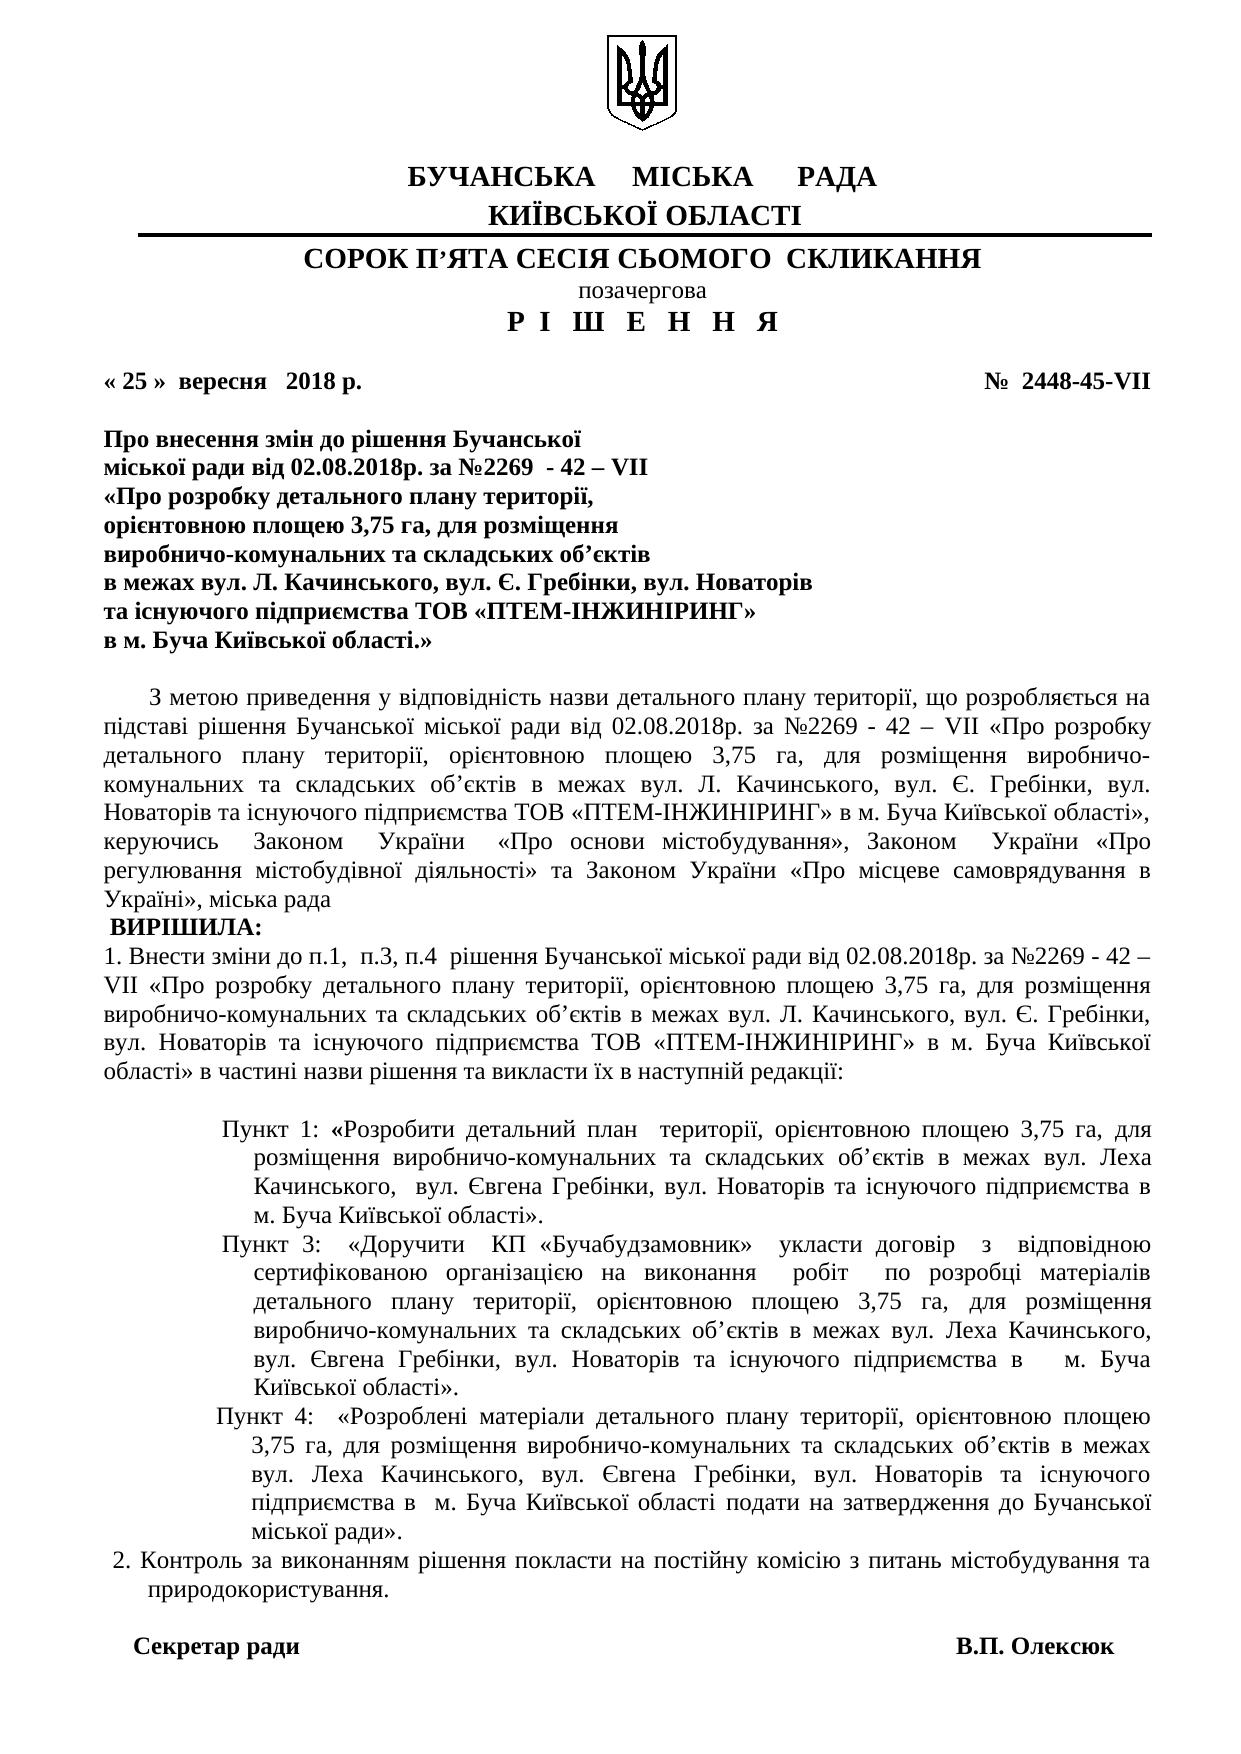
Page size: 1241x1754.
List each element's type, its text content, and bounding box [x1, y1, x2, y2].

list та існуючого підприємства ТОВ «ПТЕМ-ІНЖИНІРИНГ» [103, 596, 1152, 625]
list в м. Буча Київської області.» [103, 625, 1152, 654]
list виробничо-комунальних та складських об’єктів [103, 539, 1152, 567]
subtitle « 25 » вересня 2018 р. № 2448-45-VII [103, 366, 1152, 395]
subtitle Р І Ш Е Н Н Я [133, 304, 1152, 337]
list Пункт 3: «Доручити КП «Бучабудзамовник» укласти договір з відповідною сертифікованою організацією на виконання робіт по розробці матеріалів детального плану території, орієнтовною площею 3,75 га, для розміщення виробничо-комунальних та складських об’єктів в межах вул. Леха Качинського, вул. Євгена Гребінки, вул. Новаторів та існуючого підприємства в м. Буча Київської області». [222, 1229, 1152, 1401]
list міської ради від 02.08.2018р. за №2269 - 42 – VІІ [103, 452, 1152, 481]
text Секретар ради В.П. Олексюк [133, 1631, 1152, 1660]
list в межах вул. Л. Качинського, вул. Є. Гребінки, вул. Новаторів [103, 567, 1152, 596]
list Пункт 1: «Розробити детальний план території, орієнтовною площею 3,75 га, для розміщення виробничо-комунальних та складських об’єктів в межах вул. Леха Качинського, вул. Євгена Гребінки, вул. Новаторів та існуючого підприємства в м. Буча Київської області». [222, 1114, 1152, 1229]
text позачергова [133, 275, 1152, 304]
list Пункт 4: «Розроблені матеріали детального плану території, орієнтовною площею 3,75 га, для розміщення виробничо-комунальних та складських об’єктів в межах вул. Леха Качинського, вул. Євгена Гребінки, вул. Новаторів та існуючого підприємства в м. Буча Київської області подати на затвердження до Бучанської міської ради». [216, 1401, 1152, 1545]
list орієнтовною площею 3,75 га, для розміщення [103, 510, 1152, 539]
text СОРОК П’ЯТА СЕСІЯ СЬОМОГО СКЛИКАННЯ [133, 242, 1152, 275]
list «Про розробку детального плану території, [103, 481, 1152, 510]
list ВИРІШИЛА: [103, 912, 1152, 941]
list Про внесення змін до рішення Бучанської [103, 424, 1152, 452]
list 1. Внести зміни до п.1, п.3, п.4 рішення Бучанської міської ради від 02.08.2018р. за №2269 - 42 – VІІ «Про розробку детального плану території, орієнтовною площею 3,75 га, для розміщення виробничо-комунальних та складських об’єктів в межах вул. Л. Качинського, вул. Є. Гребінки, вул. Новаторів та існуючого підприємства ТОВ «ПТЕМ-ІНЖИНІРИНГ» в м. Буча Київської області» в частині назви рішення та викласти їх в наступній редакції: [103, 941, 1152, 1085]
list 2. Контроль за виконанням рішення покласти на постійну комісію з питань містобудування та природокористування. [112, 1545, 1152, 1602]
subtitle КИЇВСЬКОЇ ОБЛАСТІ [138, 198, 1152, 233]
list З метою приведення у відповідність назви детального плану території, що розробляється на підставі рішення Бучанської міської ради від 02.08.2018р. за №2269 - 42 – VІІ «Про розробку детального плану території, орієнтовною площею 3,75 га, для розміщення виробничо-комунальних та складських об’єктів в межах вул. Л. Качинського, вул. Є. Гребінки, вул. Новаторів та існуючого підприємства ТОВ «ПТЕМ-ІНЖИНІРИНГ» в м. Буча Київської області», керуючись Законом України «Про основи містобудування», Законом України «Про регулювання містобудівної діяльності» та Законом України «Про місцеве самоврядування в Україні», міська рада [103, 682, 1152, 912]
text БУЧАНСЬКА МІСЬКА РАДА [133, 159, 1152, 193]
